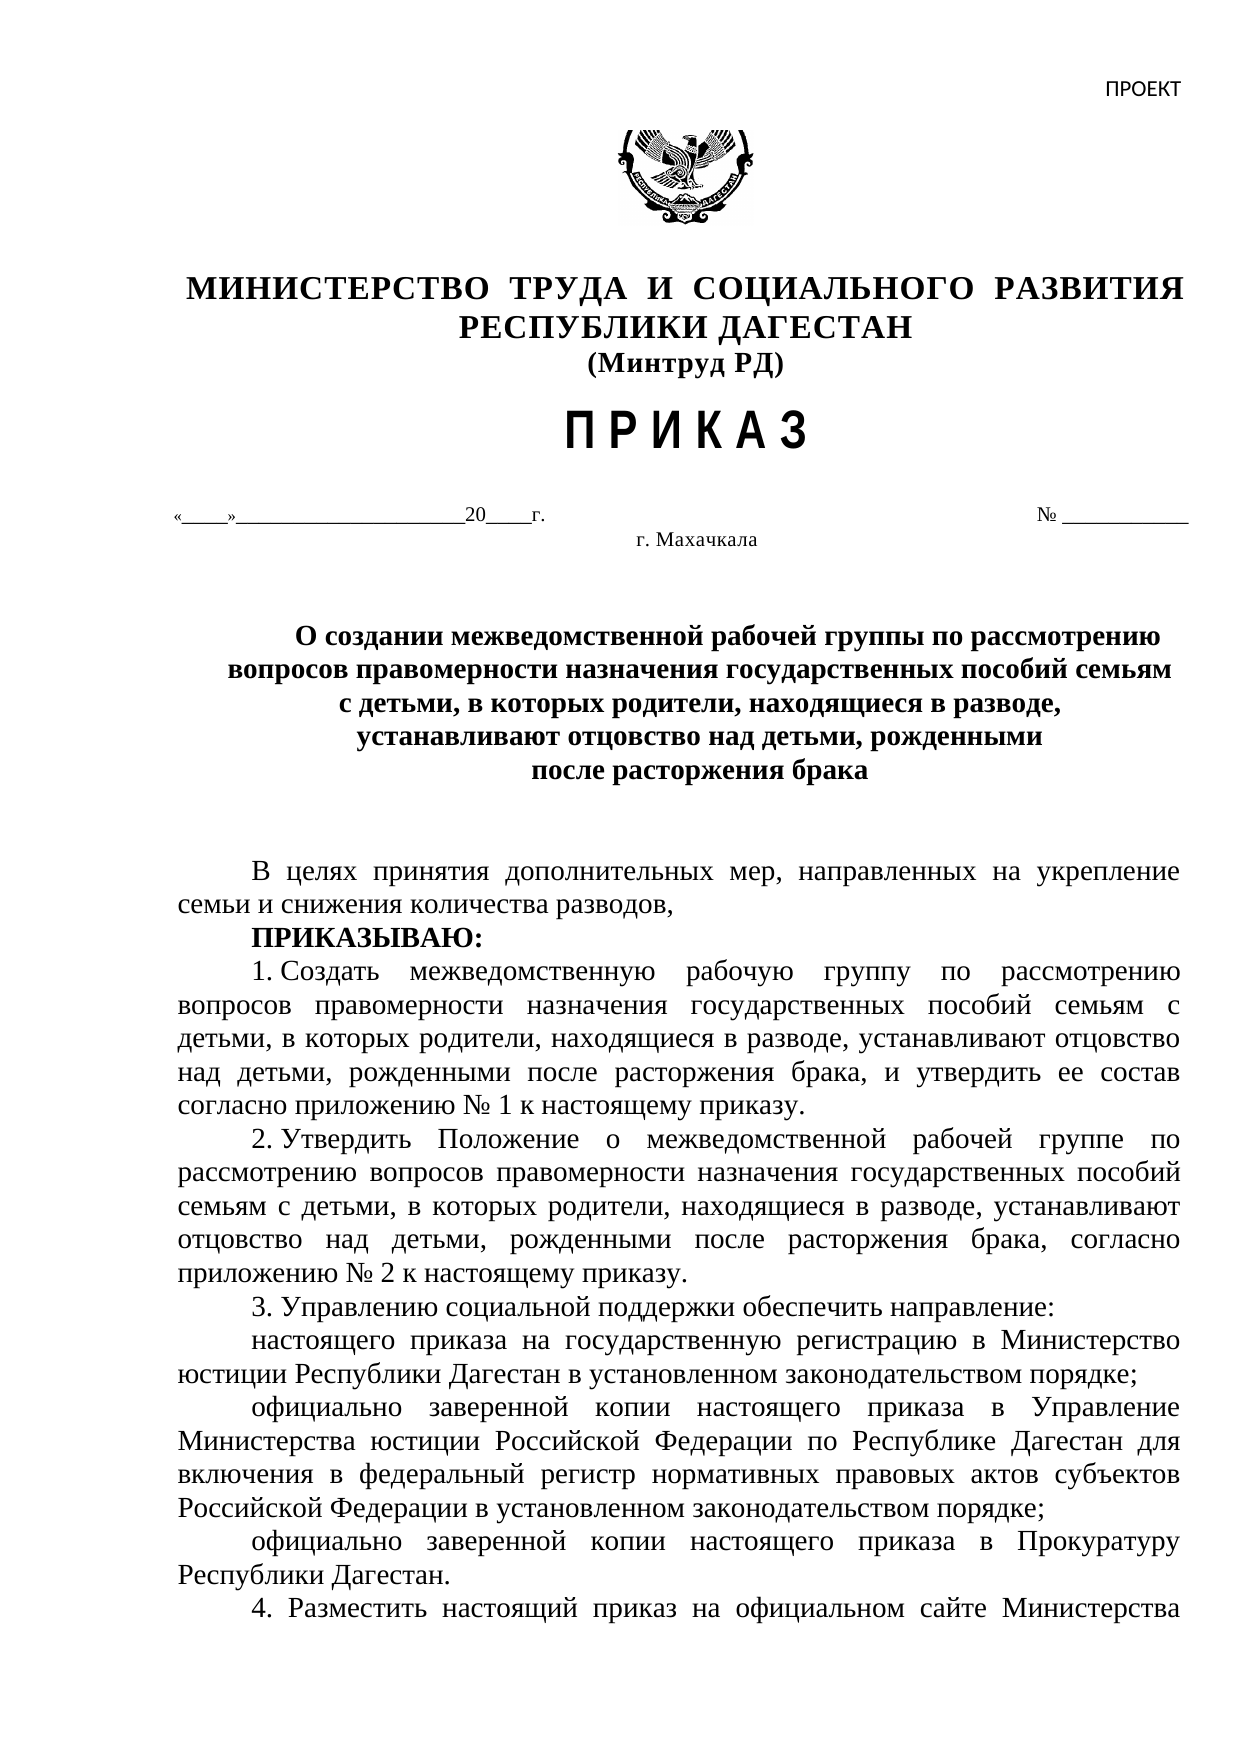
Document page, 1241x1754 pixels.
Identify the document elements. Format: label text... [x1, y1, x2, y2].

text 1. Создать межведомственную рабочую группу по рассмотрению вопросов правомерности назначения государственных пособий семьям с детьми, в которых родители, находящиеся в разводе, устанавливают отцовство над детьми, рожденными после расторжения брака, и утвердить ее состав согласно приложению № 1 к настоящему приказу. [177, 953, 1181, 1121]
picture [617, 130, 754, 226]
text ПРИКАЗЫВАЮ: [177, 920, 1181, 953]
table_header МИНИСТЕРСТВО ТРУДА И СОЦИАЛЬНОГО РАЗВИТИЯ РЕСПУБЛИКИ ДАГЕСТАН (Минтруд РД) ПРИКАЗ [131, 130, 1240, 551]
text 3. Управлению социальной поддержки обеспечить направление: [177, 1289, 1181, 1322]
text официально заверенной копии настоящего приказа в Управление Министерства юстиции Российской Федерации по Республике Дагестан для включения в федеральный регистр нормативных правовых актов субъектов Российской Федерации в установленном законодательством порядке; [177, 1389, 1181, 1523]
text В целях принятия дополнительных мер, направленных на укрепление семьи и снижения количества разводов, [177, 853, 1181, 920]
text официально заверенной копии настоящего приказа в Прокуратуру Республики Дагестан. [177, 1523, 1181, 1591]
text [177, 1591, 1181, 1624]
text настоящего приказа на государственную регистрацию в Министерство юстиции Республики Дагестан в установленном законодательством порядке; [177, 1322, 1181, 1389]
text О создании межведомственной рабочей группы по рассмотрению вопросов правомерности назначения государственных пособий семьям с детьми, в которых родители, находящиеся в разводе, устанавливают отцовство над детьми, рожденными после расторжения брака [218, 618, 1181, 786]
text 2. Утвердить Положение о межведомственной рабочей группе по рассмотрению вопросов правомерности назначения государственных пособий семьям с детьми, в которых родители, находящиеся в разводе, устанавливают отцовство над детьми, рожденными после расторжения брака, согласно приложению № 2 к настоящему приказу. [177, 1121, 1181, 1289]
